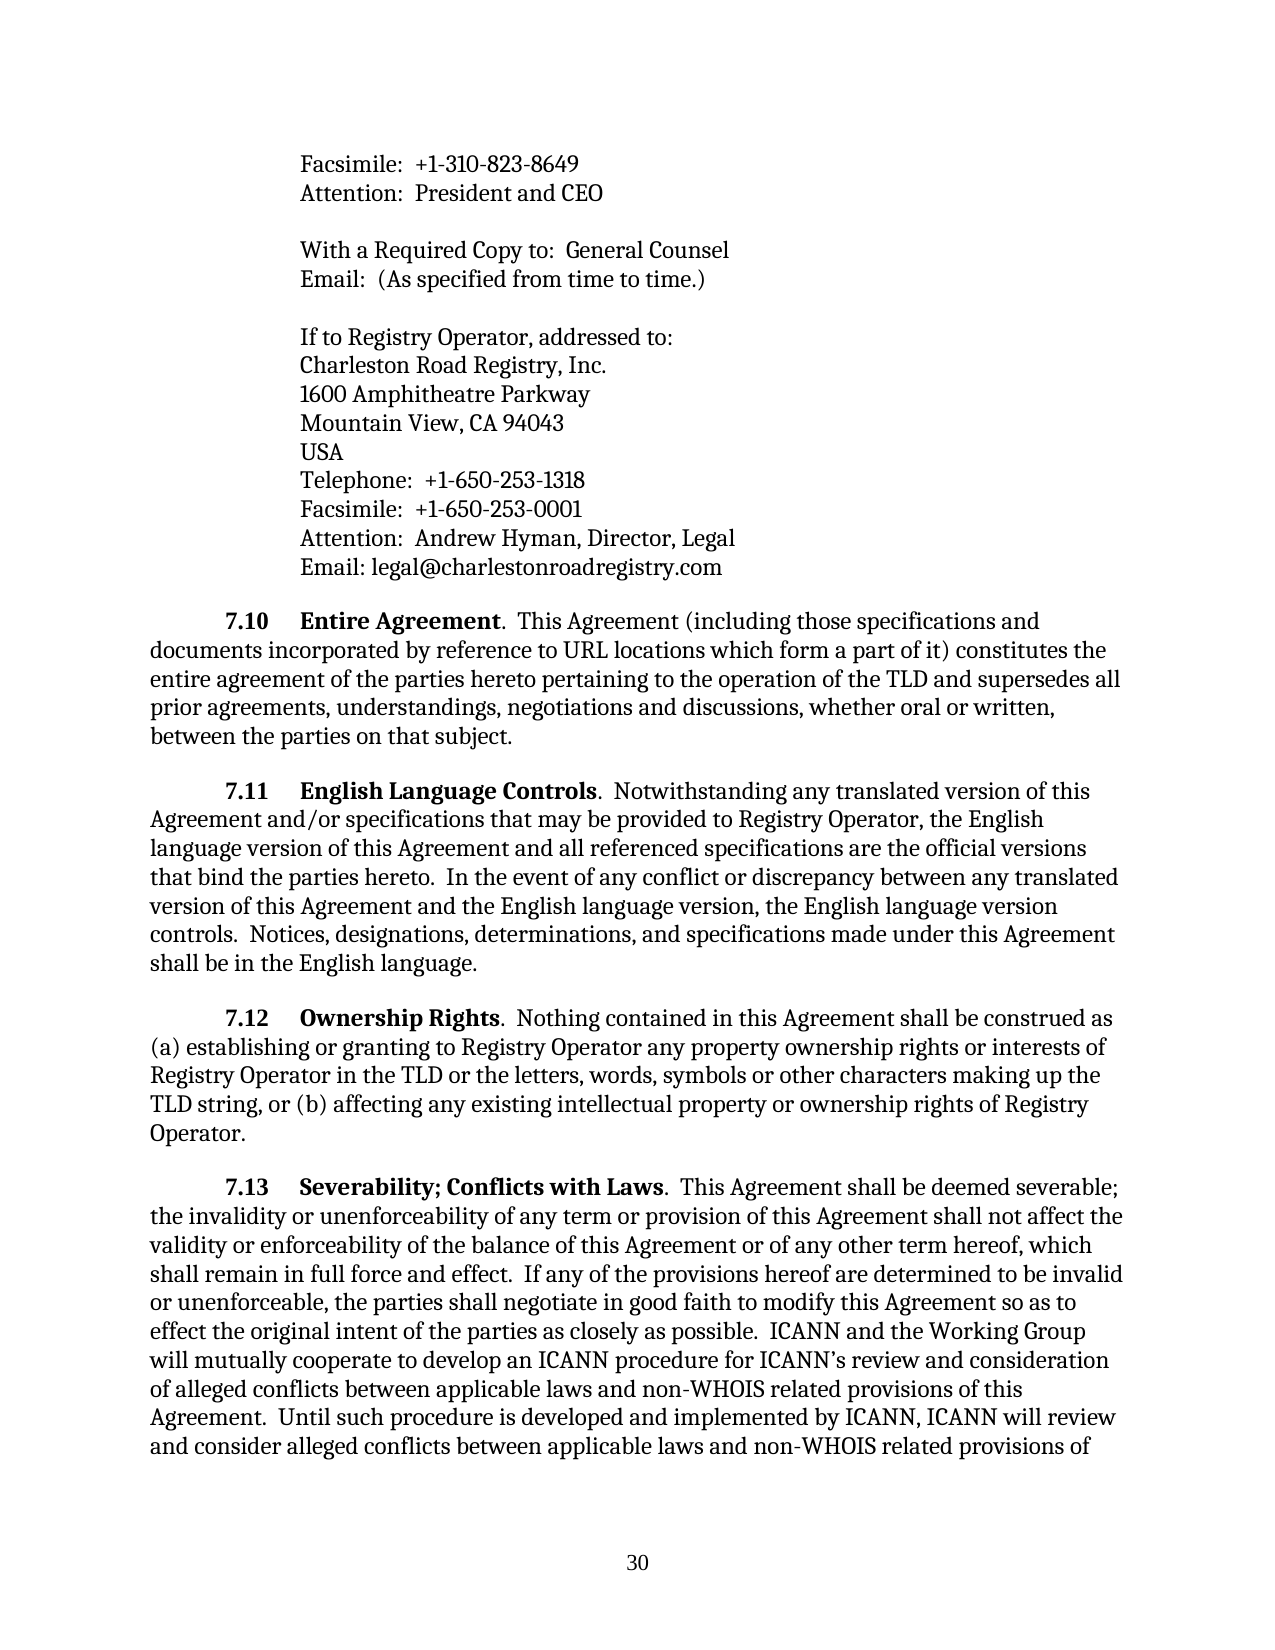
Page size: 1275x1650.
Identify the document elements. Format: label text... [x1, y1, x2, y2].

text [300, 150, 1125, 409]
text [150, 1172, 1125, 1461]
text Entire Agreement. This Agreement (including those specifications and documents incorporated by reference to URL locations which form a part of it) constitutes the entire agreement of the parties hereto pertaining to the operation of the TLD and supersedes all prior agreements, understandings, negotiations and discussions, whether oral or written, between the parties on that subject. [150, 606, 1125, 751]
text Email: legal@charlestonroadregistry.com [300, 552, 1125, 581]
text USA [300, 437, 1125, 466]
text English Language Controls. Notwithstanding any translated version of this Agreement and/or specifications that may be provided to Registry Operator, the English language version of this Agreement and all referenced specifications are the official versions that bind the parties hereto. In the event of any conflict or discrepancy between any translated version of this Agreement and the English language version, the English language version controls. Notices, designations, determinations, and specifications made under this Agreement shall be in the English language. [150, 776, 1125, 978]
text Ownership Rights. Nothing contained in this Agreement shall be construed as (a) establishing or granting to Registry Operator any property ownership rights or interests of Registry Operator in the TLD or the letters, words, symbols or other characters making up the TLD string, or (b) affecting any existing intellectual property or ownership rights of Registry Operator. [150, 1003, 1125, 1147]
text Telephone: +1-650-253-1318 Facsimile: +1-650-253-0001 Attention: Andrew Hyman, Director, Legal [300, 466, 1125, 552]
text Mountain View, CA 94043 [300, 409, 1125, 437]
